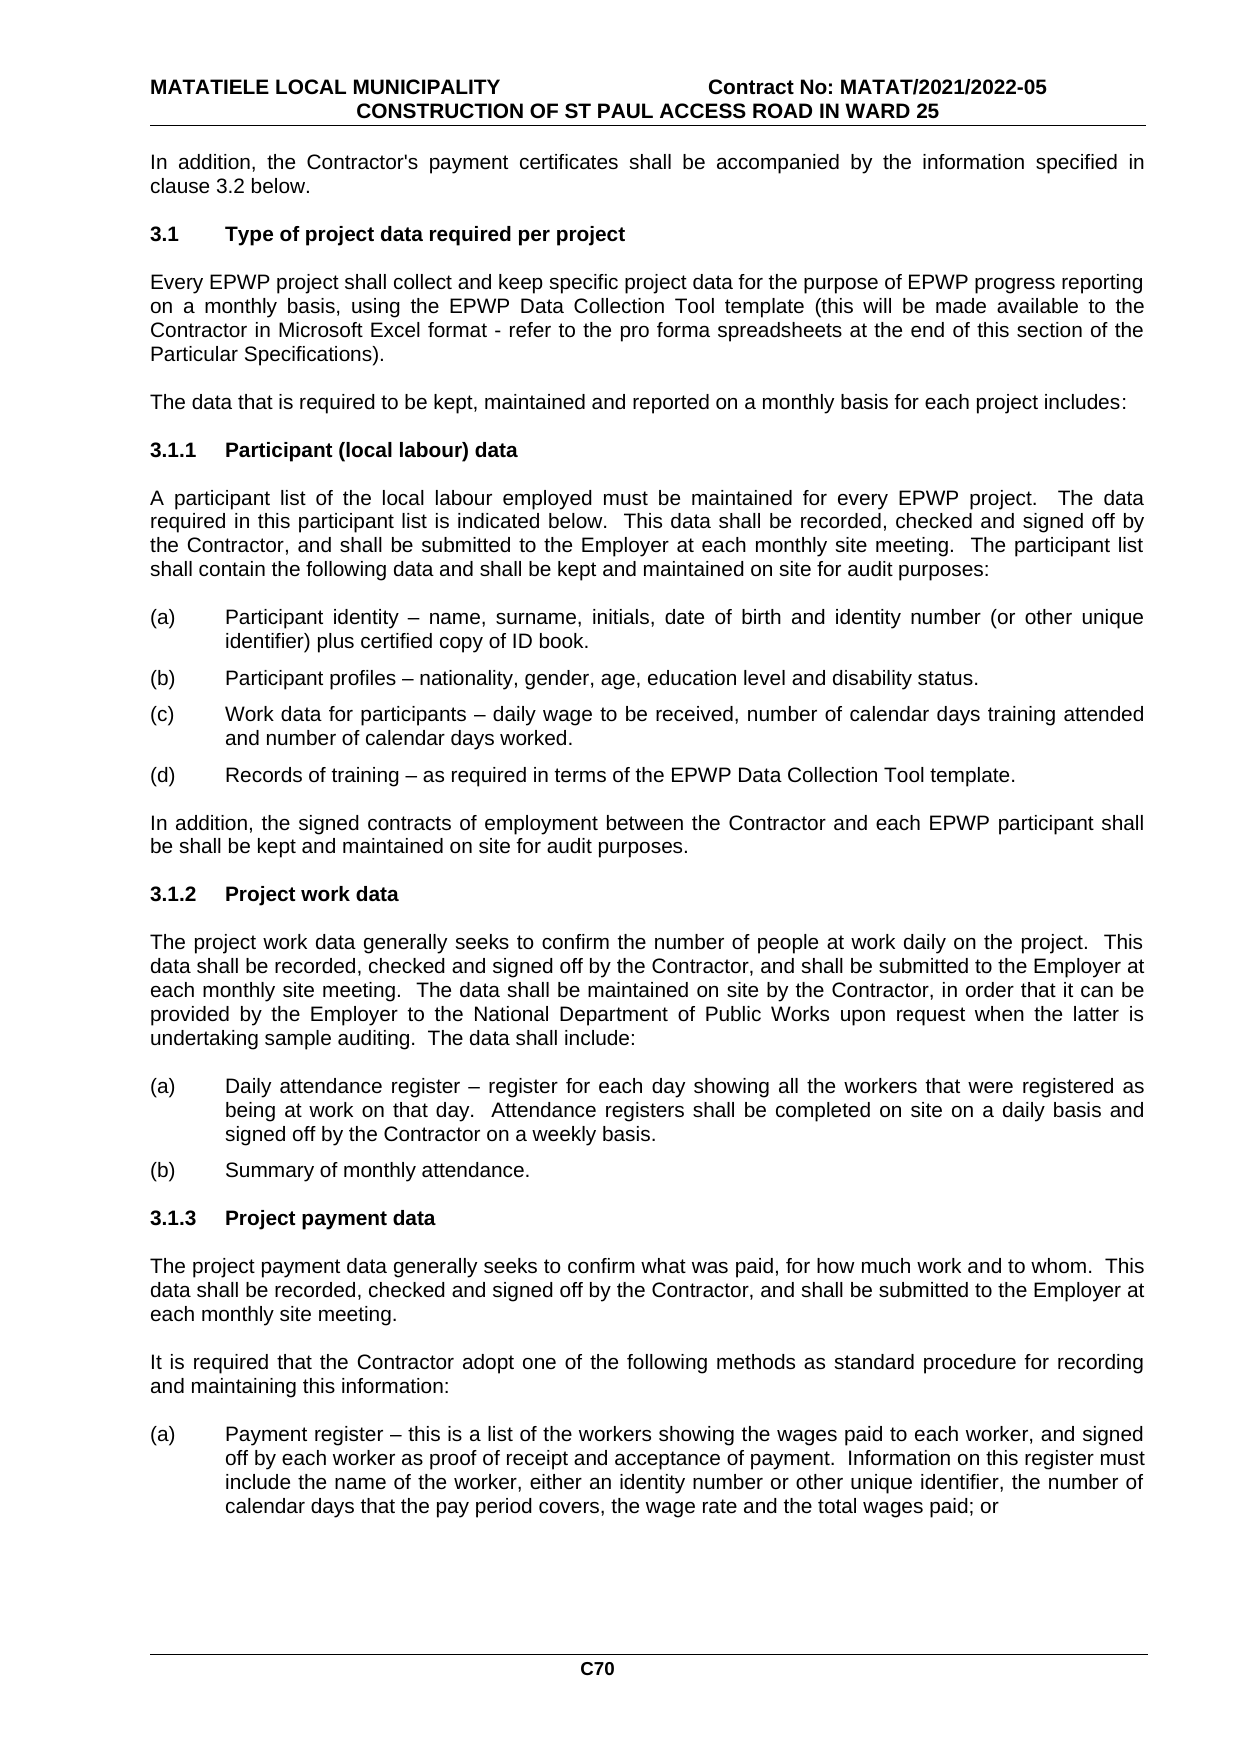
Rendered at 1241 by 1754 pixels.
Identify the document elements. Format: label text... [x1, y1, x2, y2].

text 3.1.3 Project payment data [150, 1206, 1146, 1230]
text The data that is required to be kept, maintained and reported on a monthly basis for each project includes: [150, 389, 1146, 413]
text (c) Work data for participants – daily wage to be received, number of calendar days training attended and number of calendar days worked. [150, 702, 1146, 750]
text In addition, the Contractor's payment certificates shall be accompanied by the information specified in clause 3.2 below. [150, 150, 1146, 198]
text It is required that the Contractor adopt one of the following methods as standard procedure for recording and maintaining this information: [150, 1350, 1146, 1398]
text Every EPWP project shall collect and keep specific project data for the purpose of EPWP progress reporting on a monthly basis, using the EPWP Data Collection Tool template (this will be made available to the Contractor in Microsoft Excel format - refer to the pro forma spreadsheets at the end of this section of the Particular Specifications). [150, 270, 1146, 366]
text 3.1.1 Participant (local labour) data [150, 437, 1146, 461]
text 3.1.2 Project work data [150, 882, 1146, 906]
text A participant list of the local labour employed must be maintained for every EPWP project. The data required in this participant list is indicated below. This data shall be recorded, checked and signed off by the Contractor, and shall be submitted to the Employer at each monthly site meeting. The participant list shall contain the following data and shall be kept and maintained on site for audit purposes: [150, 485, 1146, 581]
text (b) Summary of monthly attendance. [150, 1158, 1146, 1182]
text (b) Participant profiles – nationality, gender, age, education level and disability status. [150, 666, 1146, 689]
text (a) Participant identity – name, surname, initials, date of birth and identity number (or other unique identifier) plus certified copy of ID book. [150, 605, 1146, 653]
text The project payment data generally seeks to confirm what was paid, for how much work and to whom. This data shall be recorded, checked and signed off by the Contractor, and shall be submitted to the Employer at each monthly site meeting. [150, 1254, 1146, 1326]
text (a) Daily attendance register – register for each day showing all the workers that were registered as being at work on that day. Attendance registers shall be completed on site on a daily basis and signed off by the Contractor on a weekly basis. [150, 1074, 1146, 1146]
text In addition, the signed contracts of employment between the Contractor and each EPWP participant shall be shall be kept and maintained on site for audit purposes. [150, 810, 1146, 858]
text The project work data generally seeks to confirm the number of people at work daily on the project. This data shall be recorded, checked and signed off by the Contractor, and shall be submitted to the Employer at each monthly site meeting. The data shall be maintained on site by the Contractor, in order that it can be provided by the Employer to the National Department of Public Works upon request when the latter is undertaking sample auditing. The data shall include: [150, 930, 1146, 1050]
text (a) Payment register – this is a list of the workers showing the wages paid to each worker, and signed off by each worker as proof of receipt and acceptance of payment. Information on this register must include the name of the worker, either an identity number or other unique identifier, the number of calendar days that the pay period covers, the wage rate and the total wages paid; or [150, 1422, 1146, 1518]
text 3.1 Type of project data required per project [150, 222, 1146, 246]
text (d) Records of training – as required in terms of the EPWP Data Collection Tool template. [150, 762, 1146, 786]
